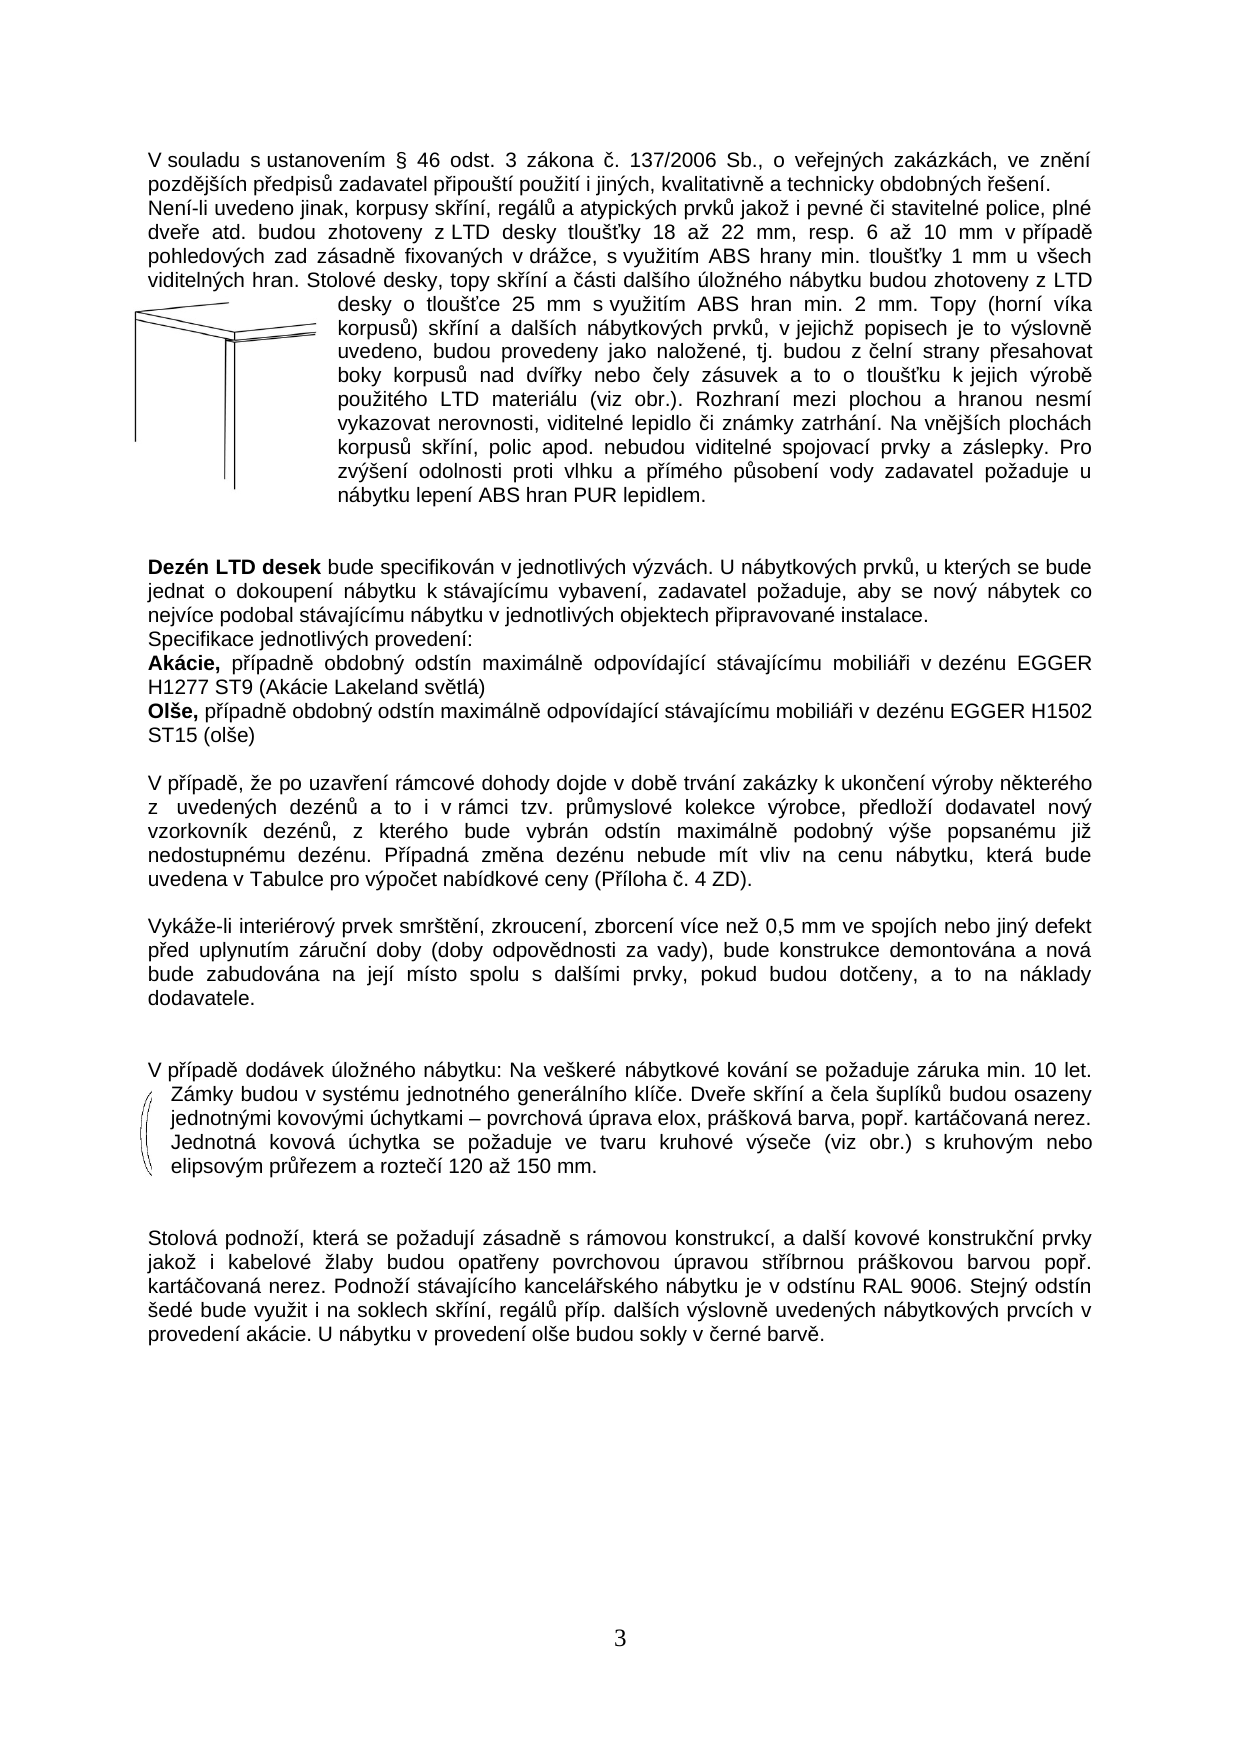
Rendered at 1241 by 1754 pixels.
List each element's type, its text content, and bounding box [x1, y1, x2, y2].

text V souladu s ustanovením § 46 odst. 3 zákona č. 137/2006 Sb., o veřejných zakázkách, ve znění pozdějších předpisů zadavatel připouští použití i jiných, kvalitativně a technicky obdobných řešení. [148, 148, 1093, 196]
text Akácie, případně obdobný odstín maximálně odpovídající stávajícímu mobiliáři v dezénu EGGER H1277 ST9 (Akácie Lakeland světlá) [148, 651, 1093, 699]
text Vykáže-li interiérový prvek smrštění, zkroucení, zborcení více než 0,5 mm ve spojích nebo jiný defekt před uplynutím záruční doby (doby odpovědnosti za vady), bude konstrukce demontována a nová bude zabudována na její místo spolu s dalšími prvky, pokud budou dotčeny, a to na náklady dodavatele. [148, 914, 1093, 1010]
text V případě dodávek úložného nábytku: Na veškeré nábytkové kování se požaduje záruka min. 10 let. Zámky budou v systému jednotného generálního klíče. Dveře skříní a čela šuplíků budou osazeny jednotnými kovovými úchytkami – povrchová úprava elox, prášková barva, popř. kartáčovaná nerez. Jednotná kovová úchytka se požaduje ve tvaru kruhové výseče (viz obr.) s kruhovým nebo elipsovým průřezem a roztečí 120 až 150 mm. [148, 1058, 1093, 1178]
text V případě, že po uzavření rámcové dohody dojde v době trvání zakázky k ukončení výroby některého z uvedených dezénů a to i v rámci tzv. průmyslové kolekce výrobce, předloží dodavatel nový vzorkovník dezénů, z kterého bude vybrán odstín maximálně podobný výše popsanému již nedostupnému dezénu. Případná změna dezénu nebude mít vliv na cenu nábytku, která bude uvedena v Tabulce pro výpočet nabídkové ceny (Příloha č. 4 ZD). [148, 771, 1093, 890]
picture [131, 296, 319, 496]
text Specifikace jednotlivých provedení: [148, 627, 1093, 651]
picture [139, 1090, 152, 1174]
text Není-li uvedeno jinak, korpusy skříní, regálů a atypických prvků jakož i pevné či stavitelné police, plné dveře atd. budou zhotoveny z LTD desky tloušťky 18 až 22 mm, resp. 6 až 10 mm v případě pohledových zad zásadně fixovaných v drážce, s využitím ABS hrany min. tloušťky 1 mm u všech viditelných hran. Stolové desky, topy skříní a části dalšího úložného nábytku budou zhotoveny z LTD desky o tloušťce 25 mm s využitím ABS hran min. 2 mm. Topy (horní víka korpusů) skříní a dalších nábytkových prvků, v jejichž popisech je to výslovně uvedeno, budou provedeny jako naložené, tj. budou z čelní strany přesahovat boky korpusů nad dvířky nebo čely zásuvek a to o tloušťku k jejich výrobě použitého LTD materiálu (viz obr.). Rozhraní mezi plochou a hranou nesmí vykazovat nerovnosti, viditelné lepidlo či známky zatrhání. Na vnějších plochách korpusů skříní, polic apod. nebudou viditelné spojovací prvky a záslepky. Pro zvýšení odolnosti proti vlhku a přímého působení vody zadavatel požaduje u nábytku lepení ABS hran PUR lepidlem. [148, 196, 1093, 507]
text Olše, případně obdobný odstín maximálně odpovídající stávajícímu mobiliáři v dezénu EGGER H1502 ST15 (olše) [148, 699, 1093, 747]
text Stolová podnoží, která se požadují zásadně s rámovou konstrukcí, a další kovové konstrukční prvky jakož i kabelové žlaby budou opatřeny povrchovou úpravou stříbrnou práškovou barvou popř. kartáčovaná nerez. Podnoží stávajícího kancelářského nábytku je v odstínu RAL 9006. Stejný odstín šedé bude využit i na soklech skříní, regálů příp. dalších výslovně uvedených nábytkových prvcích v provedení akácie. U nábytku v provedení olše budou sokly v černé barvě. [148, 1226, 1093, 1346]
text Dezén LTD desek bude specifikován v jednotlivých výzvách. U nábytkových prvků, u kterých se bude jednat o dokoupení nábytku k stávajícímu vybavení, zadavatel požaduje, aby se nový nábytek co nejvíce podobal stávajícímu nábytku v jednotlivých objektech připravované instalace. [148, 555, 1093, 627]
